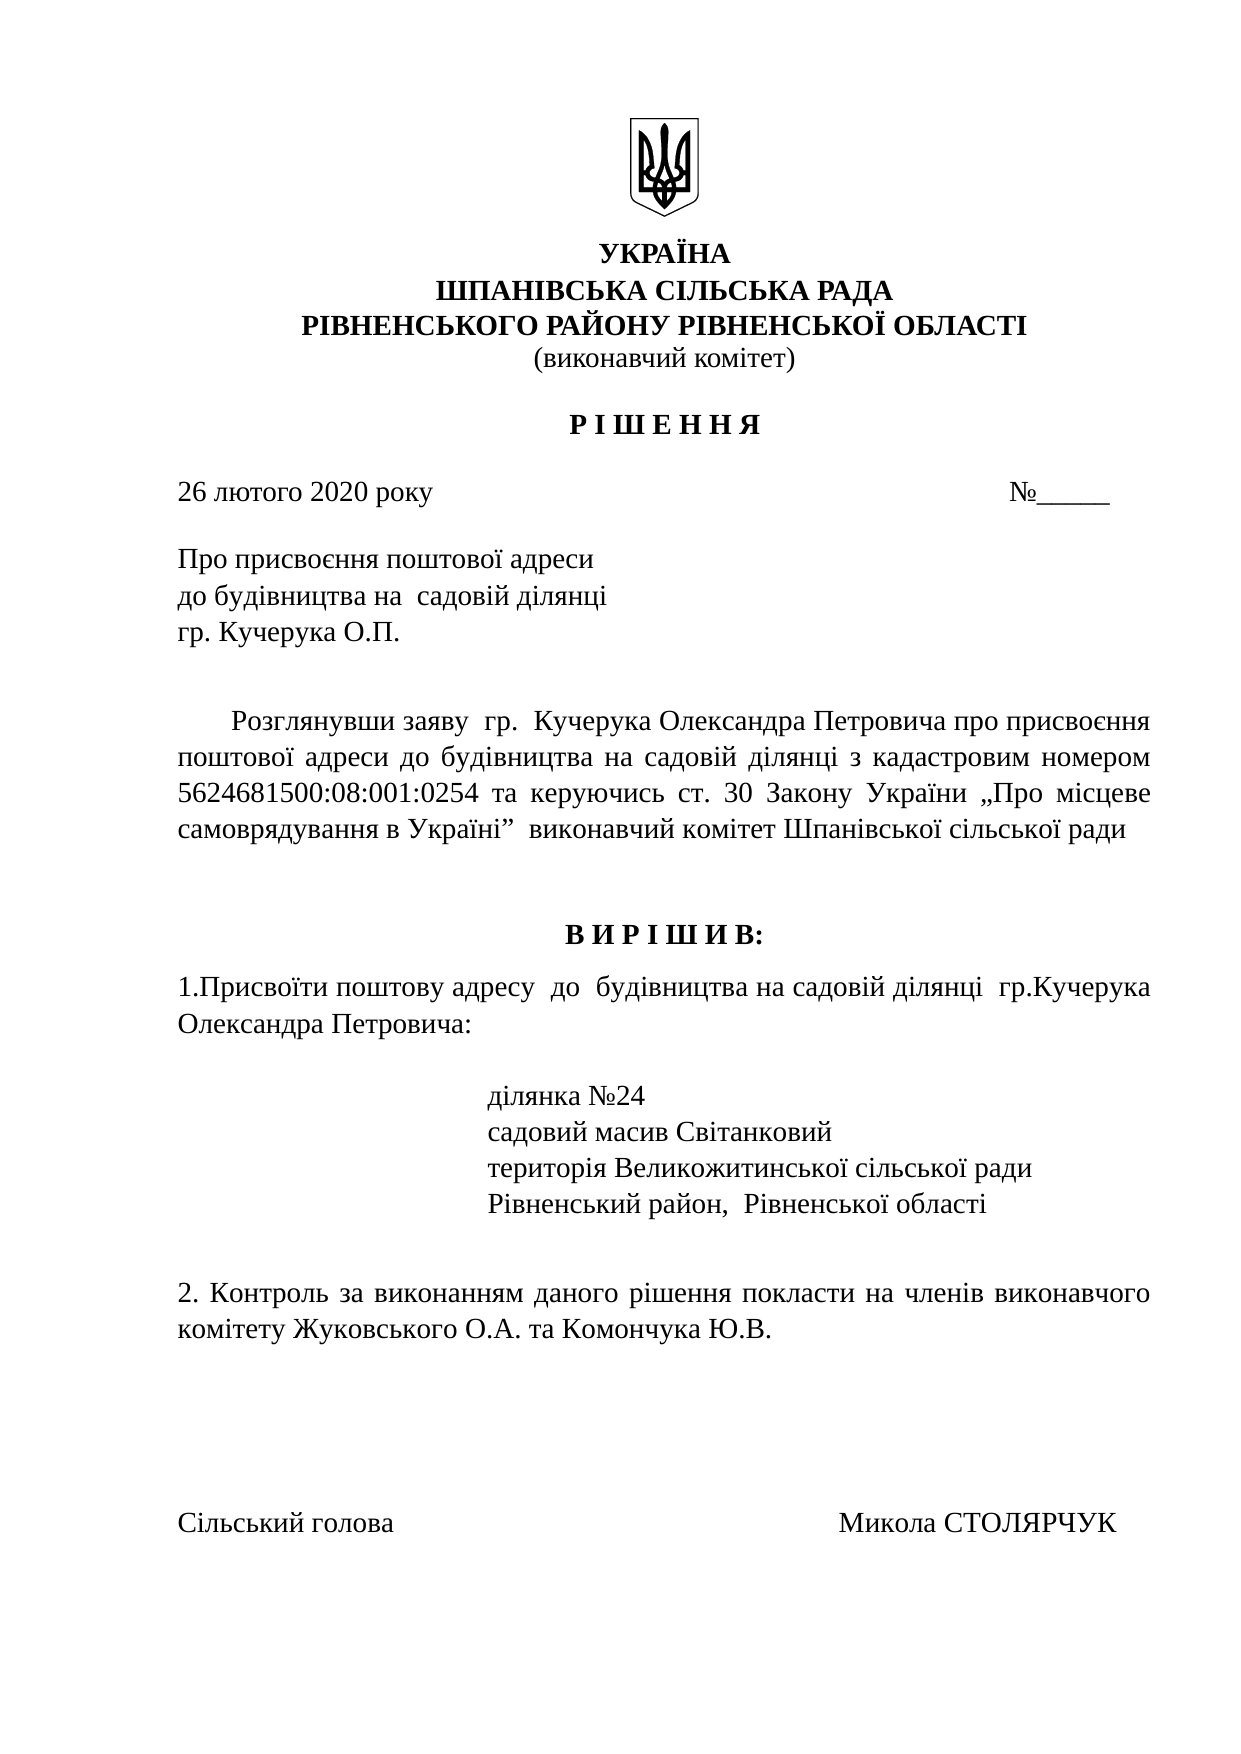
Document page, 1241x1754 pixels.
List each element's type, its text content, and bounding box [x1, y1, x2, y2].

text (виконавчий комітет) [177, 340, 1152, 374]
text садовий масив Світанковий [177, 1114, 1152, 1148]
text 2. Контроль за виконанням даного рішення покласти на членів виконавчого комітету Жуковського О.А. та Комончука Ю.В. [177, 1275, 1152, 1345]
text Р І Ш Е Н Н Я [177, 407, 1152, 441]
subtitle ШПАНІВСЬКА сільська рада [177, 282, 853, 305]
text гр. Кучерука О.П. [177, 614, 1152, 647]
text Розглянувши заяву гр. Кучерука Олександра Петровича про присвоєння поштової адреси до будівництва на садовій ділянці з кадастровим номером 5624681500:08:001:0254 та керуючись ст. 30 Закону України „Про місцеве самоврядування в Україні” виконавчий комітет Шпанівської сільської ради [177, 703, 1152, 845]
text Україна [177, 236, 1152, 269]
text РІВНЕНСЬКОГО РАЙОНУ РІВНЕНСЬКОЇ ОБЛАСТІ [177, 317, 1152, 340]
text 26 лютого 2020 року №_____ [177, 474, 1152, 508]
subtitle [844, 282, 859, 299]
text до будівництва на садовій ділянці [177, 578, 1152, 611]
text територія Великожитинської сільської ради [177, 1150, 1152, 1184]
text Про присвоєння поштової адреси [177, 541, 1152, 575]
text Рівненський район, Рівненської області [177, 1186, 1152, 1220]
subtitle ШПАНІВСЬКА сільська рада [871, 282, 1152, 305]
text ділянка №24 [177, 1078, 1152, 1112]
text В И Р І Ш И В: [177, 917, 1152, 950]
text Сільський голова Микола СТОЛЯРЧУК [177, 1505, 1152, 1538]
text 1.Присвоїти поштову адресу до будівництва на садовій ділянці гр.Кучерука Олександра Петровича: [177, 969, 1152, 1039]
